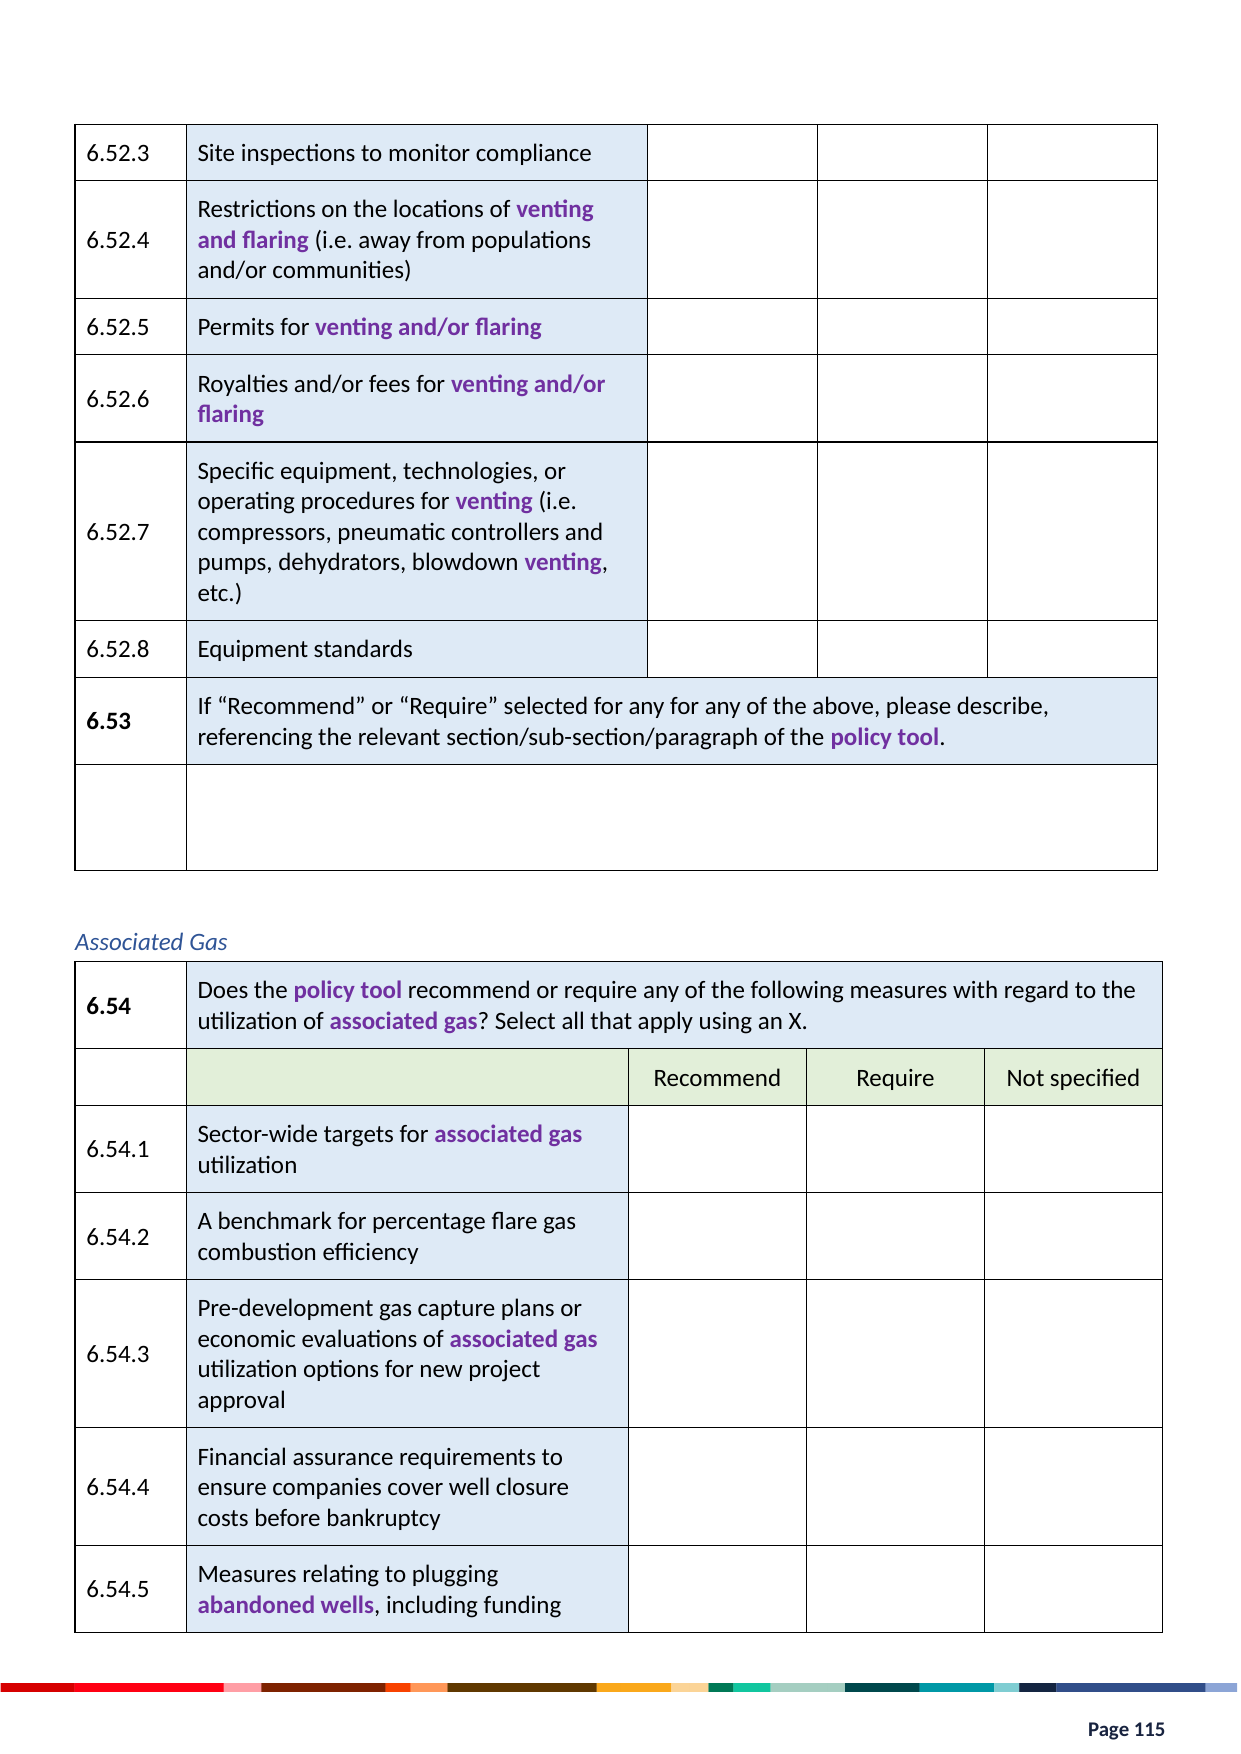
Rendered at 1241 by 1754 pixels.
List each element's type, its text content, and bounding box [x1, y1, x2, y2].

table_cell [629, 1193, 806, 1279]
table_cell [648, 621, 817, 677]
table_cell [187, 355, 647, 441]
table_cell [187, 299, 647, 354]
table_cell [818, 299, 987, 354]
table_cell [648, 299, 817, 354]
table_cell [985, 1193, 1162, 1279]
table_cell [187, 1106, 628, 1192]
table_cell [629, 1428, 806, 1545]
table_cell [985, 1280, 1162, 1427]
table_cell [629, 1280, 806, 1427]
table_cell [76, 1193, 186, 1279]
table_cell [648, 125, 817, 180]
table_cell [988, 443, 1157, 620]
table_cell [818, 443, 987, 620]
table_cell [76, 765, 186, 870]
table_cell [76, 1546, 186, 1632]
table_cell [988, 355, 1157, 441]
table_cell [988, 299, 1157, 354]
picture [0, 1683, 1236, 1692]
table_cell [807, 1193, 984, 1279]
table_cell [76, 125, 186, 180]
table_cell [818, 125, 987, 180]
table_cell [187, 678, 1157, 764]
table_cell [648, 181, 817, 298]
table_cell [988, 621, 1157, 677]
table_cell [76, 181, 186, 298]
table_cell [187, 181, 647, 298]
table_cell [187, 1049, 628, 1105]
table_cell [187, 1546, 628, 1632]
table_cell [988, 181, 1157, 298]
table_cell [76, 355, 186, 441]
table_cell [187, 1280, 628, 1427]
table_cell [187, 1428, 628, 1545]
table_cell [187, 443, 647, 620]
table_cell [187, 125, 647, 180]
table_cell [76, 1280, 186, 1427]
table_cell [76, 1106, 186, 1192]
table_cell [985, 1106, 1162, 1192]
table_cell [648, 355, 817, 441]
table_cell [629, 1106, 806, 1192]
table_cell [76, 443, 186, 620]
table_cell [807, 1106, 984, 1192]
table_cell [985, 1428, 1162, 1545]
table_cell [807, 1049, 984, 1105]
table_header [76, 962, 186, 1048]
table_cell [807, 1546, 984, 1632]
subtitle Associated Gas [75, 926, 1165, 957]
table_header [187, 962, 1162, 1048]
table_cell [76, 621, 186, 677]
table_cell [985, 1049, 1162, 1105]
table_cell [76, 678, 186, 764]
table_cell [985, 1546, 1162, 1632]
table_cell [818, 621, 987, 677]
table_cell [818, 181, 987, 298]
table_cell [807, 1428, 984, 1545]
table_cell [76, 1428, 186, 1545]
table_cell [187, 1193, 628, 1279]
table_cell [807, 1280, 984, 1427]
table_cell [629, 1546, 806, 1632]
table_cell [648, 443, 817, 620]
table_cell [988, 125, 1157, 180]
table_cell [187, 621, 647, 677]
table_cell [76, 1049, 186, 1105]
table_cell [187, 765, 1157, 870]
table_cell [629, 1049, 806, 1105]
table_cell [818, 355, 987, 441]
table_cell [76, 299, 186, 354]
